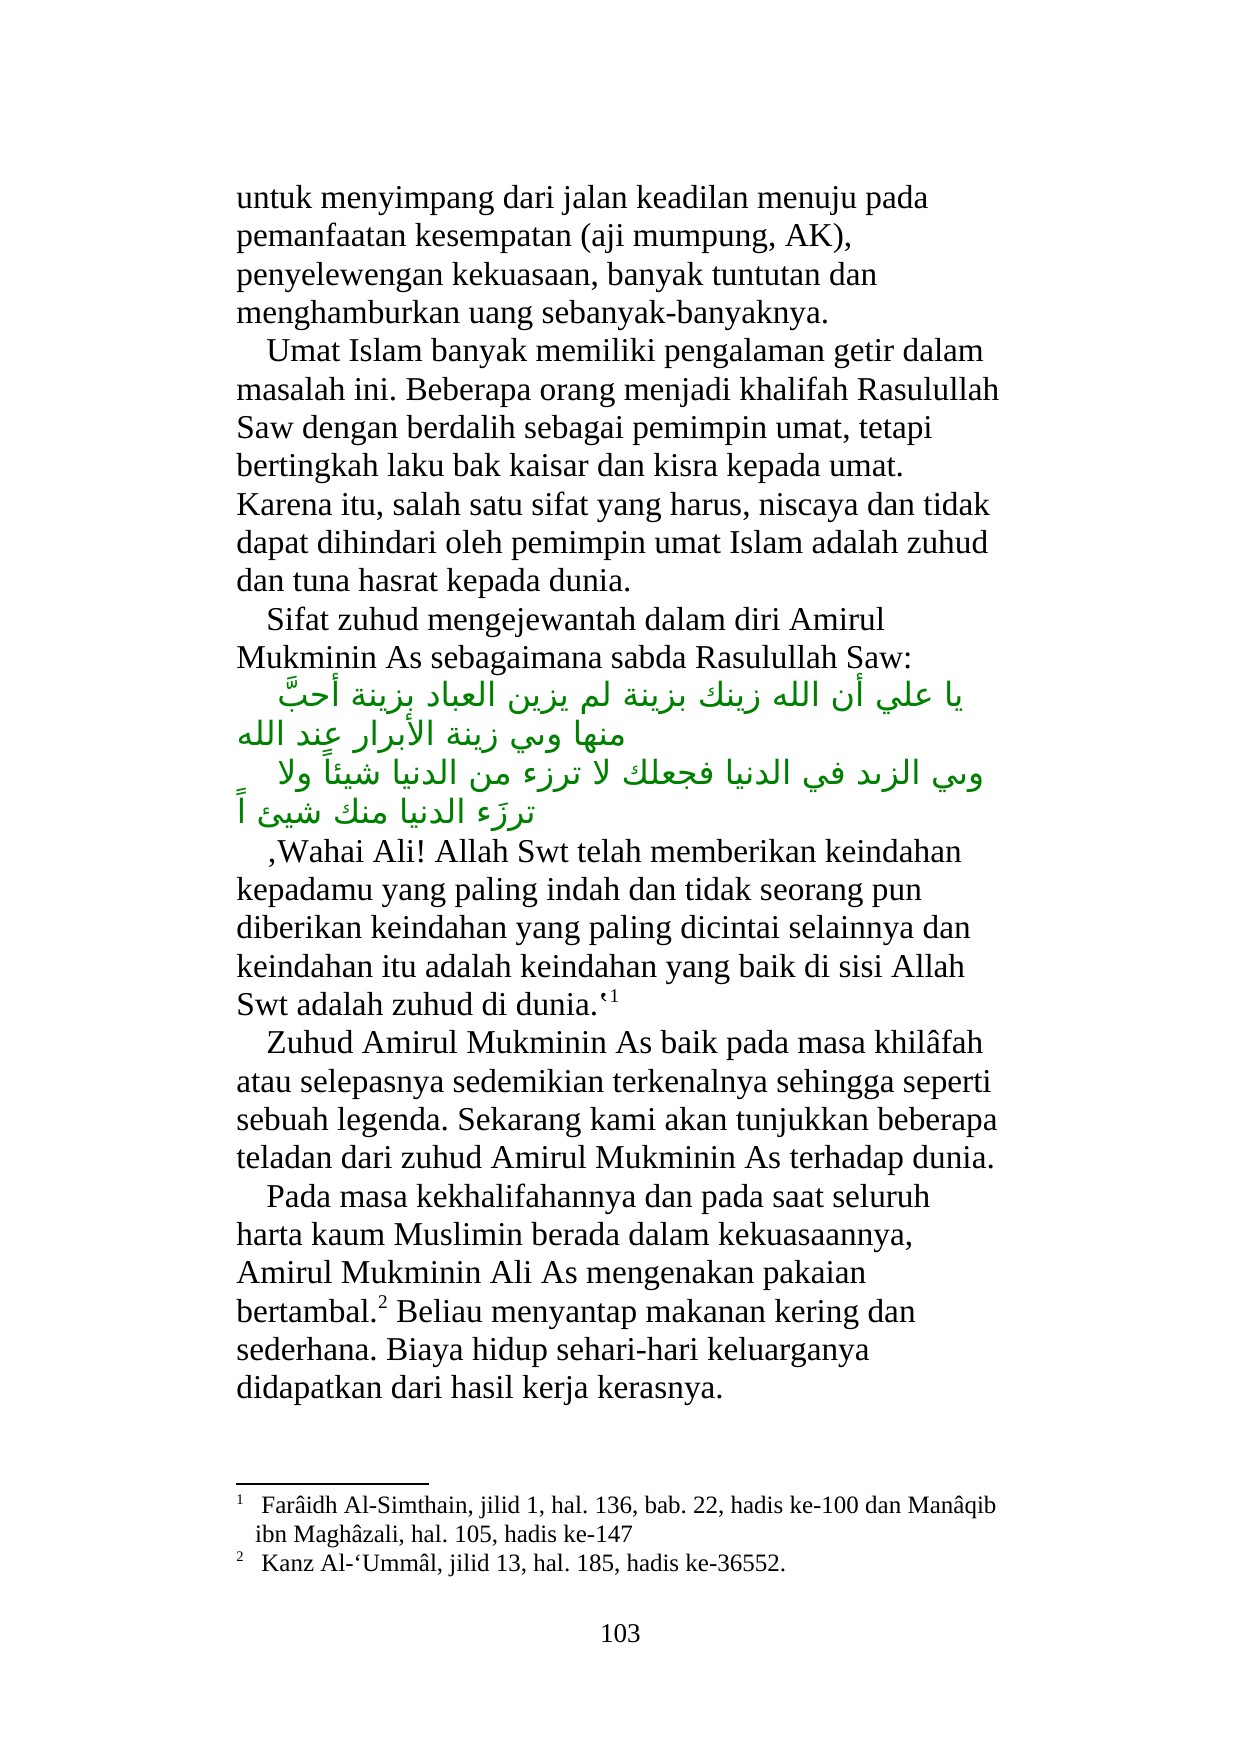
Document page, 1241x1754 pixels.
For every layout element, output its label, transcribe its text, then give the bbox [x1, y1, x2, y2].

text Umat Islam banyak memiliki pengalaman getir dalam masalah ini. Beberapa orang menjadi khalifah Rasulullah Saw dengan berdalih sebagai pemimpin umat, tetapi bertingkah laku bak kaisar dan kisra kepada umat. Karena itu, salah satu sifat yang harus, niscaya dan tidak dapat dihindari oleh pemimpin umat Islam adalah zuhud dan tuna hasrat kepada dunia. [236, 331, 1004, 599]
text Sifat zuhud mengejewantah dalam diri Amirul Mukminin As sebagaimana sabda Rasulullah Saw: [236, 599, 1004, 676]
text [236, 177, 1004, 331]
text يا علي أن الله زينك بزينة لم يزين العباد بزينة أحبَّ منها وىي زينة الأبرار عند الله [236, 676, 1004, 753]
text ‚Wahai Ali! Allah Swt telah memberikan keindahan kepadamu yang paling indah dan tidak seorang pun diberikan keindahan yang paling dicintai selainnya dan keindahan itu adalah keindahan yang baik di sisi Allah Swt adalah zuhud di dunia.‛ [236, 831, 1004, 1023]
text Pada masa kekhalifahannya dan pada saat seluruh harta kaum Muslimin berada dalam kekuasaannya, Amirul Mukminin Ali As mengenakan pakaian bertambal. Beliau menyantap makanan kering dan sederhana. Biaya hidup sehari-hari keluarganya didapatkan dari hasil kerja kerasnya. [236, 1176, 1004, 1406]
text Zuhud Amirul Mukminin As baik pada masa khilâfah atau selepasnya sedemikian terkenalnya sehingga seperti sebuah legenda. Sekarang kami akan tunjukkan beberapa teladan dari zuhud Amirul Mukminin As terhadap dunia. [236, 1023, 1004, 1176]
text وىي الزىد في الدنيا فجعلك لا ترزء من الدنيا شيئاً ولا ترزَء الدنيا منك شيئ اً [236, 753, 1004, 831]
